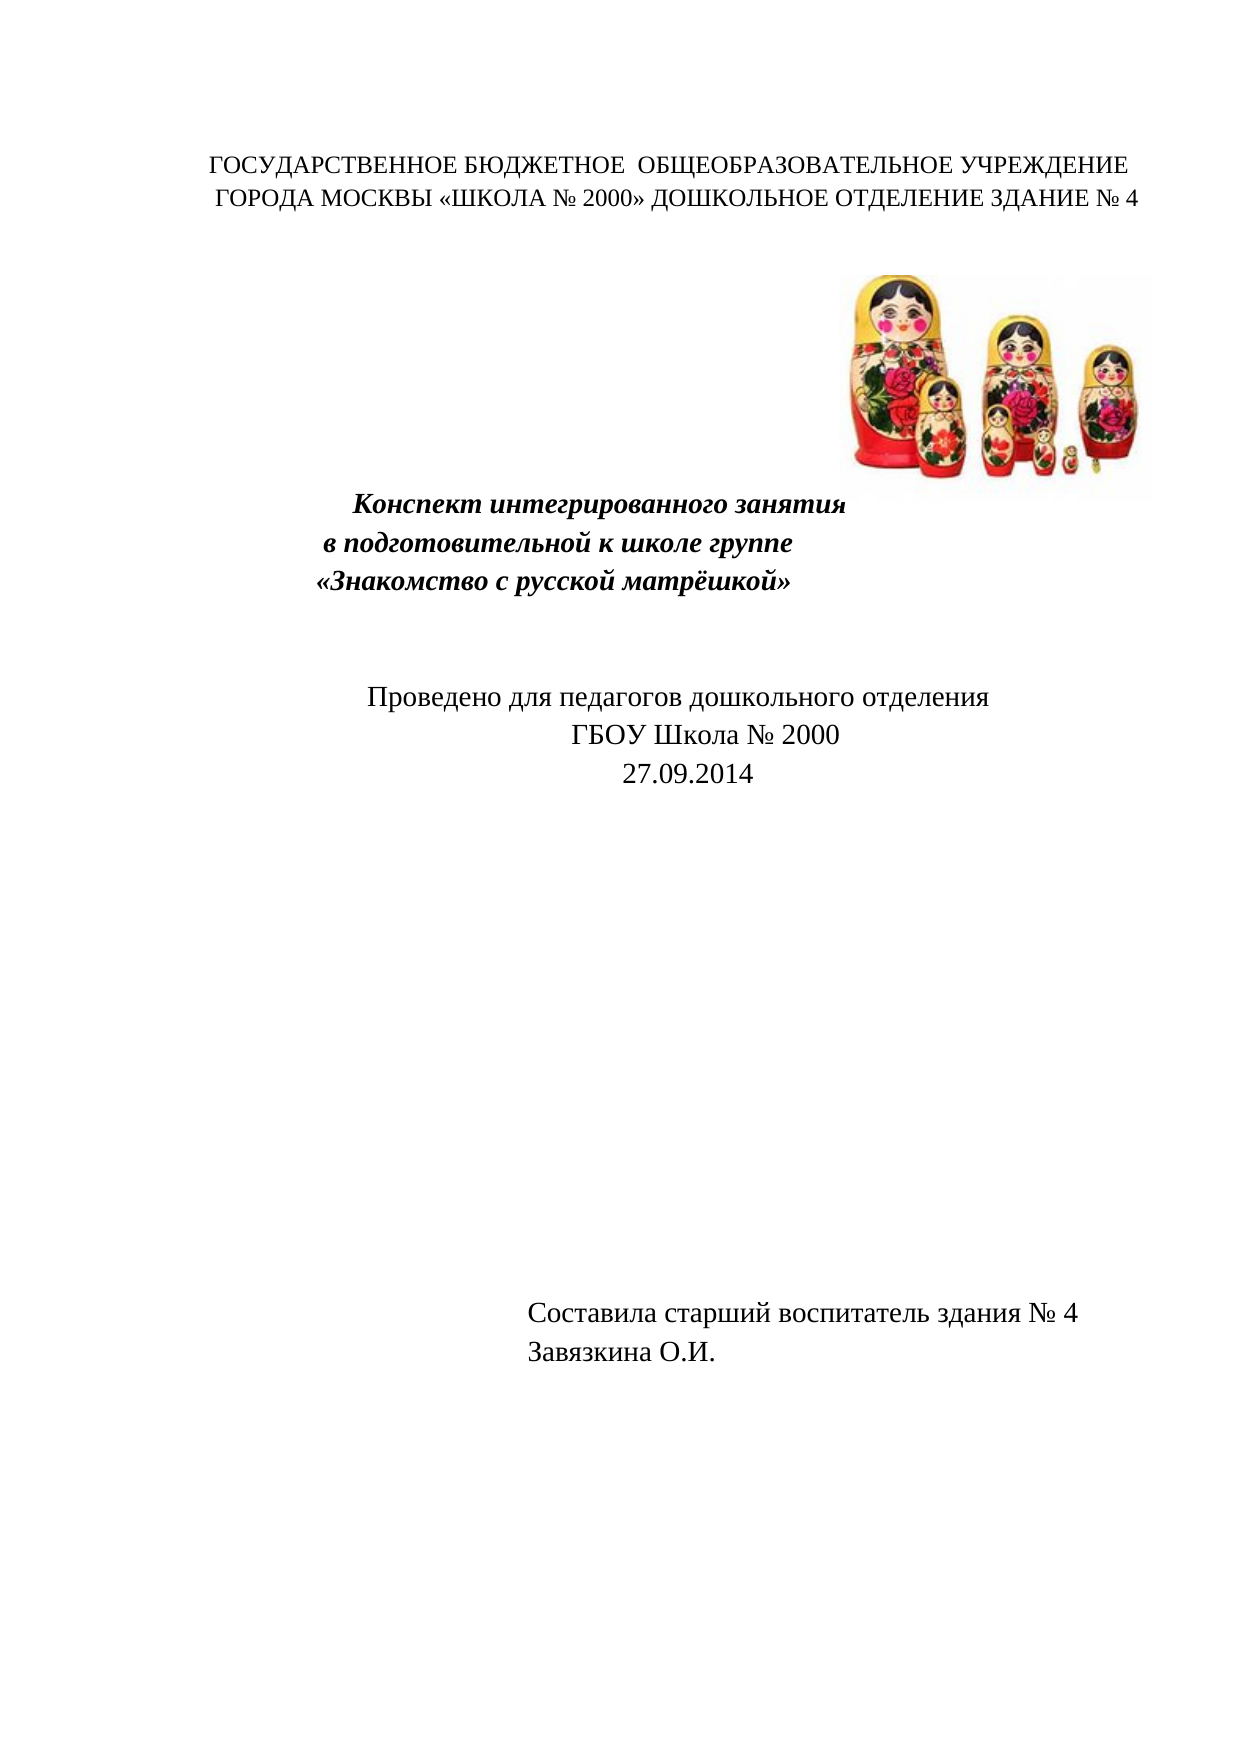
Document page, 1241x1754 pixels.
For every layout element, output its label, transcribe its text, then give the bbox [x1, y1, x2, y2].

text в подготовительной к школе группе [177, 525, 1152, 558]
text Составила старший воспитатель здания № 4 [177, 1296, 1152, 1329]
text 27.09.2014 [177, 756, 1152, 789]
text ГБОУ Школа № 2000 [177, 717, 1152, 751]
text ГОСУДАРСТВЕННОЕ БЮДЖЕТНОЕ ОБЩЕОБРАЗОВАТЕЛЬНОЕ УЧРЕЖДЕНИЕ [177, 150, 1152, 179]
text «Знакомство с русской матрёшкой» [177, 563, 1152, 597]
text Завязкина О.И. [177, 1334, 1152, 1368]
text Конспект интегрированного занятия [177, 486, 1152, 520]
text Проведено для педагогов дошкольного отделения [177, 679, 1152, 712]
picture [839, 275, 1153, 502]
text ГОРОДА МОСКВЫ «ШКОЛА № 2000» ДОШКОЛЬНОЕ ОТДЕЛЕНИЕ ЗДАНИЕ № 4 [177, 183, 1152, 212]
